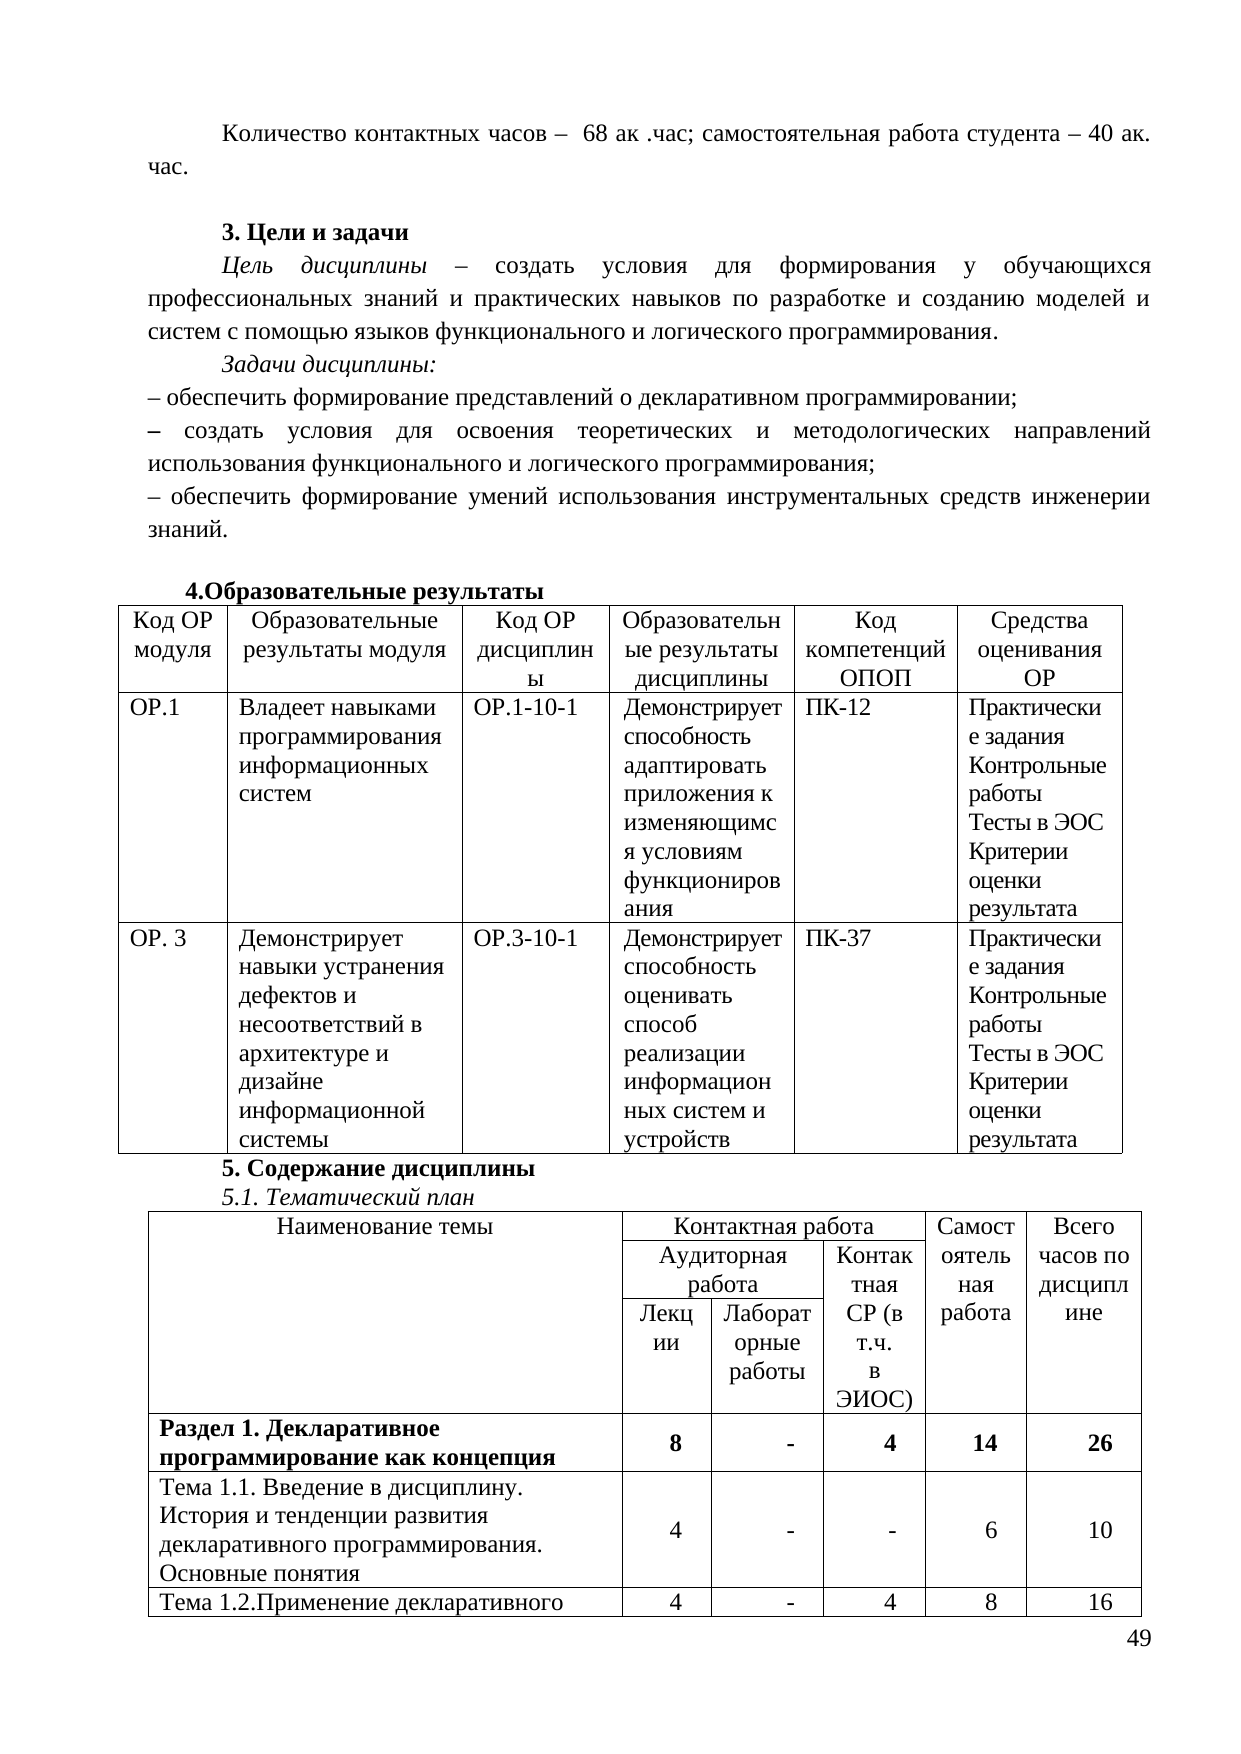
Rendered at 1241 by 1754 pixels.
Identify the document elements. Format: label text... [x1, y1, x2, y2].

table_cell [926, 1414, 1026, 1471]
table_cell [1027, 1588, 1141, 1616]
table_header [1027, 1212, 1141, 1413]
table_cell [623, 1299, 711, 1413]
text Количество контактных часов – 68 ак .час; самостоятельная работа студента – 40 ак. час. [148, 118, 1152, 180]
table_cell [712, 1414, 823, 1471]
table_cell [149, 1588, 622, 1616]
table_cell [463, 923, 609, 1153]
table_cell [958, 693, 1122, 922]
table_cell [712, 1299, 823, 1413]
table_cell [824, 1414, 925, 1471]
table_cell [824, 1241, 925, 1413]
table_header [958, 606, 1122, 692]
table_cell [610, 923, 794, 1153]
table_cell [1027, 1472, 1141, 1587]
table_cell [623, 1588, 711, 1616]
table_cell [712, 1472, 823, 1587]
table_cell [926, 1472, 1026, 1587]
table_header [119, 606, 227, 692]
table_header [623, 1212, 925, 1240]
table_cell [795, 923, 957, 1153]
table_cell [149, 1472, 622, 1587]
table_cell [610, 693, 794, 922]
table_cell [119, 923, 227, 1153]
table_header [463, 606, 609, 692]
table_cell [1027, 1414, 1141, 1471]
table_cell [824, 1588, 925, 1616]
text Цель дисциплины – создать условия для формирования у обучающихся профессиональных знаний и практических навыков по разработке и созданию моделей и систем с помощью языков функционального и логического программирования. [148, 250, 1152, 345]
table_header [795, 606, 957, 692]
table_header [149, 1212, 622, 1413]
text – создать условия для освоения теоретических и методологических направлений использования функционального и логического программирования; [148, 415, 1152, 477]
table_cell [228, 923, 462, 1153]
text Задачи дисциплины: [148, 349, 1152, 378]
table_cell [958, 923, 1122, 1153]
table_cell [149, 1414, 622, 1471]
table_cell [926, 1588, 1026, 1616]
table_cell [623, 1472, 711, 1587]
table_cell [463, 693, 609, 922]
text – обеспечить формирование умений использования инструментальных средств инженерии знаний. [148, 481, 1152, 543]
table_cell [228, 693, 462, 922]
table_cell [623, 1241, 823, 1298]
text 3. Цели и задачи [148, 217, 1152, 246]
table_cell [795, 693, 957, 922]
text 5.1. Тематический план [148, 1182, 1152, 1211]
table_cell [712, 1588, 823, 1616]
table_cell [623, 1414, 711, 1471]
text – обеспечить формирование представлений о декларативном программировании; [148, 382, 1152, 411]
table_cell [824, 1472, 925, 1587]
text 5. Содержание дисциплины [148, 1153, 1152, 1182]
text 4.Образовательные результаты [185, 576, 1152, 605]
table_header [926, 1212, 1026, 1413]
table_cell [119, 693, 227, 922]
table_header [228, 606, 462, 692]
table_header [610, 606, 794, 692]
